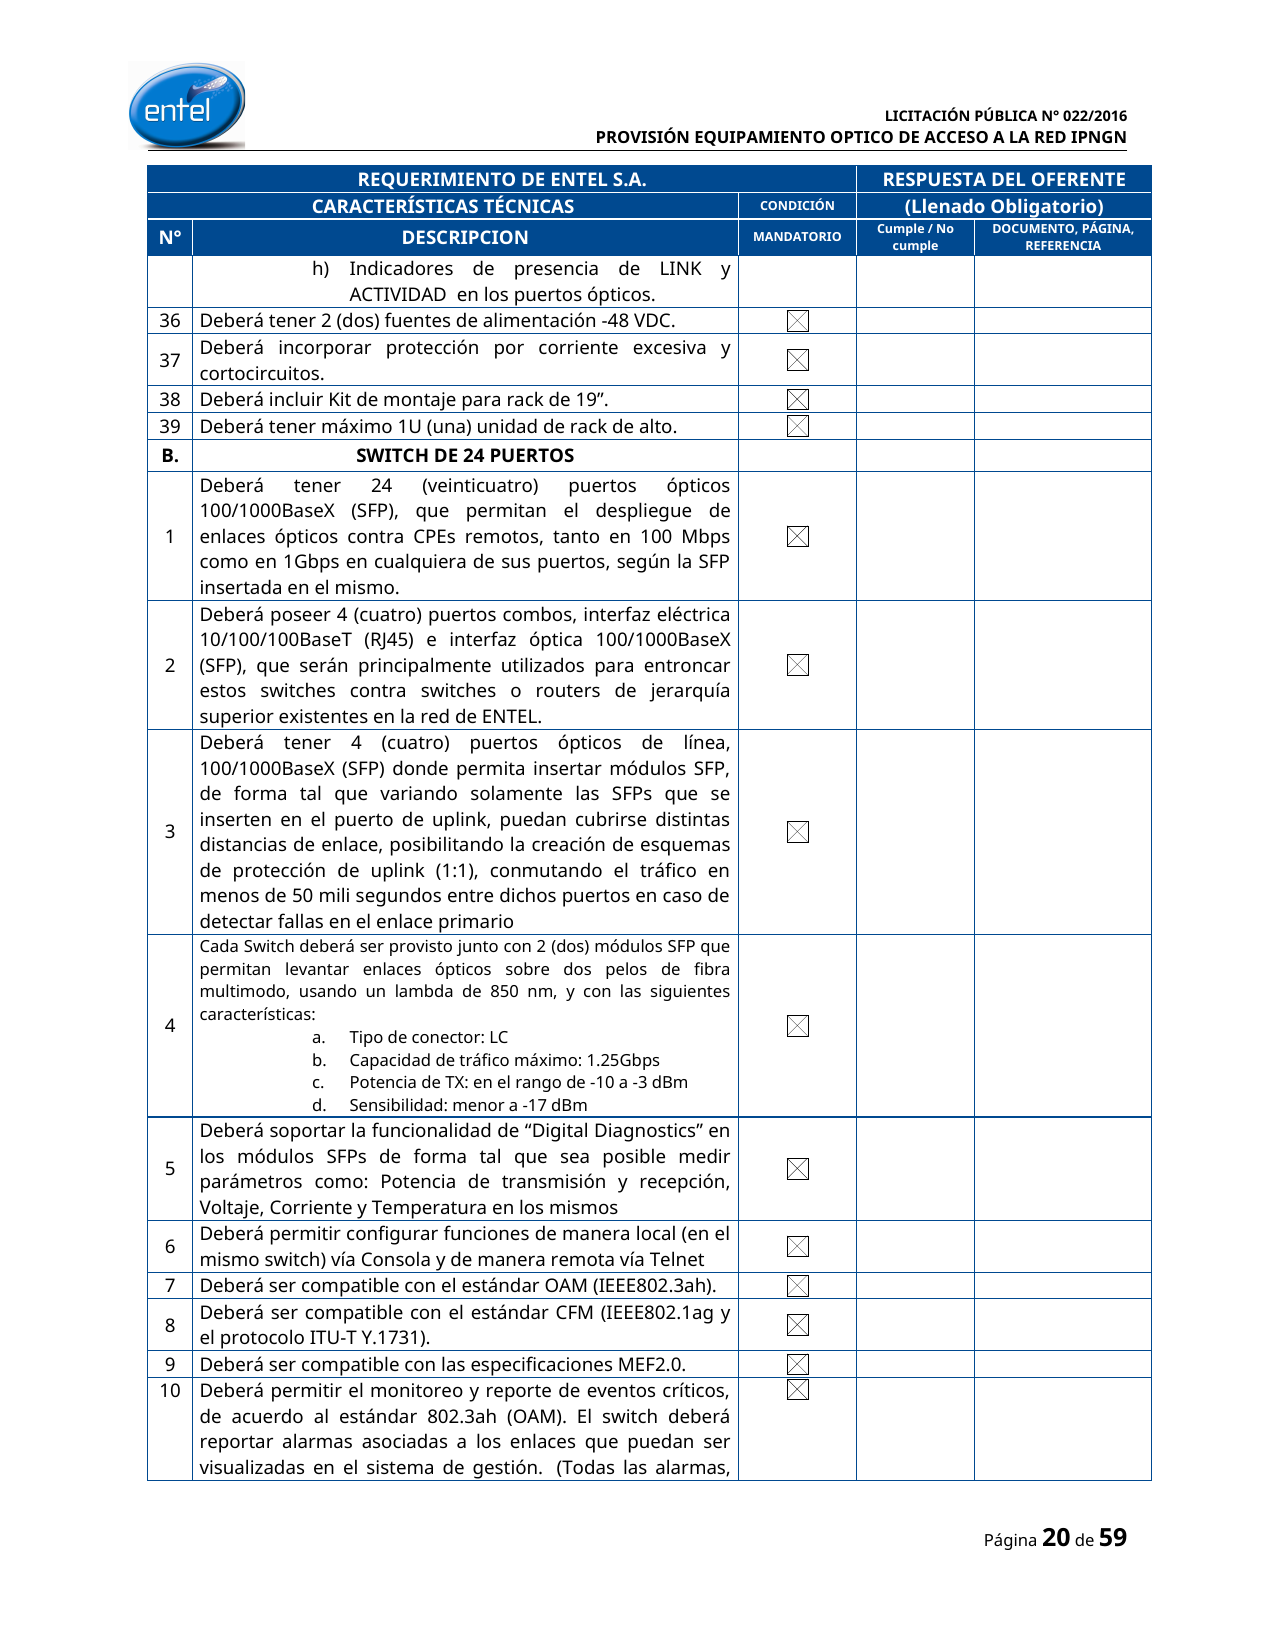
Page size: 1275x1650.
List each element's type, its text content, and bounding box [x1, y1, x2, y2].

table_cell Deberá ser compatible con el estándar CFM (IEEE802.1ag y el protocolo ITU-T Y.1731). [193, 1299, 738, 1350]
table_cell [975, 413, 1151, 438]
table_cell 3 [148, 730, 192, 934]
table_cell [739, 601, 856, 728]
table_cell 35 [148, 256, 192, 307]
table_cell Deberá tener 2 (dos) fuentes de alimentación -48 VDC. [193, 308, 738, 333]
table_cell DOCUMENTO, PÁGINA, REFERENCIA [975, 220, 1151, 255]
table_cell Deberá incorporar protección por corriente excesiva y cortocircuitos. [193, 334, 738, 385]
table_cell [739, 935, 856, 1116]
table_cell [739, 1273, 856, 1298]
table_cell CONDICIÓN [739, 193, 856, 218]
table_cell 5 [148, 1118, 192, 1219]
table_cell Deberá tener 4 (cuatro) puertos ópticos de línea, 100/1000BaseX (SFP) donde permita insertar módulos SFP, de forma tal que variando solamente las SFPs que se inserten en el puerto de uplink, puedan cubrirse distintas distancias de enlace, posibilitando la creación de esquemas de protección de uplink (1:1), conmutando el tráfico en menos de 50 mili segundos entre dichos puertos en caso de detectar fallas en el enlace primario [193, 730, 738, 934]
table_cell [857, 308, 974, 333]
table_cell B. [148, 440, 192, 471]
table_cell [857, 601, 974, 728]
table_cell [739, 1299, 856, 1350]
table_cell [975, 935, 1151, 1116]
table_cell [857, 1299, 974, 1350]
table_header RESPUESTA DEL OFERENTE [857, 166, 1151, 192]
table_cell [739, 730, 856, 934]
table_cell Deberá ser compatible con el estándar OAM (IEEE802.3ah). [193, 1273, 738, 1298]
table_cell 6 [148, 1221, 192, 1272]
table_cell [857, 935, 974, 1116]
table_cell Deberá soportar la funcionalidad de “Digital Diagnostics” en los módulos SFPs de forma tal que sea posible medir parámetros como: Potencia de transmisión y recepción, Voltaje, Corriente y Temperatura en los mismos [193, 1118, 738, 1219]
table_cell [739, 386, 856, 412]
table_cell [975, 1273, 1151, 1298]
table_cell [857, 1351, 974, 1377]
table_cell 39 [148, 413, 192, 438]
table_cell [739, 1118, 856, 1219]
table_cell MANDATORIO [739, 220, 856, 255]
table_cell [739, 1378, 856, 1480]
table_cell [857, 1221, 974, 1272]
table_cell [857, 256, 974, 307]
table_cell 36 [148, 308, 192, 333]
table_cell [739, 472, 856, 600]
table_cell [739, 308, 856, 333]
table_cell [975, 440, 1151, 471]
table_cell [975, 1299, 1151, 1350]
table_cell 10 [148, 1378, 192, 1480]
table_cell (Llenado Obligatorio) [857, 193, 1151, 218]
table_cell [975, 1221, 1151, 1272]
table_cell [739, 256, 856, 307]
table_cell 8 [148, 1299, 192, 1350]
table_cell 1 [148, 472, 192, 600]
table_cell [975, 386, 1151, 412]
table_cell [857, 1273, 974, 1298]
table_cell 4 [148, 935, 192, 1116]
table_cell [975, 730, 1151, 934]
table_cell 9 [148, 1351, 192, 1377]
table_cell [857, 386, 974, 412]
table_cell [857, 440, 974, 471]
table_cell Deberá tener máximo 1U (una) unidad de rack de alto. [193, 413, 738, 438]
table_cell [975, 1378, 1151, 1480]
table_cell DESCRIPCION [193, 220, 738, 255]
table_cell [975, 472, 1151, 600]
table_cell [975, 1351, 1151, 1377]
table_cell [739, 334, 856, 385]
table_cell Deberá poseer 4 (cuatro) puertos combos, interfaz eléctrica 10/100/100BaseT (RJ45) e interfaz óptica 100/1000BaseX (SFP), que serán principalmente utilizados para entroncar estos switches contra switches o routers de jerarquía superior existentes en la red de ENTEL. [193, 601, 738, 728]
table_cell 2 [148, 601, 192, 728]
table_cell [975, 256, 1151, 307]
table_cell [857, 1118, 974, 1219]
table_cell Deberá ser compatible con las especificaciones MEF2.0. [193, 1351, 738, 1377]
table_cell [739, 413, 856, 438]
table_cell Deberá tener 24 (veinticuatro) puertos ópticos 100/1000BaseX (SFP), que permitan el despliegue de enlaces ópticos contra CPEs remotos, tanto en 100 Mbps como en 1Gbps en cualquiera de sus puertos, según la SFP insertada en el mismo. [193, 472, 738, 600]
table_cell Deberá incluir Kit de montaje para rack de 19”. [193, 386, 738, 412]
table_cell [739, 440, 856, 471]
table_cell [739, 1351, 856, 1377]
table_cell Deberá permitir configurar funciones de manera local (en el mismo switch) vía Consola y de manera remota vía Telnet [193, 1221, 738, 1272]
table_cell Cumple / No cumple [857, 220, 974, 255]
table_cell [975, 308, 1151, 333]
table_cell SWITCH DE 24 PUERTOS [193, 440, 738, 471]
table_cell 7 [148, 1273, 192, 1298]
table_cell 38 [148, 386, 192, 412]
table_cell [975, 1118, 1151, 1219]
table_cell N° [148, 220, 192, 255]
table_cell [857, 1378, 974, 1480]
table_cell [857, 730, 974, 934]
table_cell 37 [148, 334, 192, 385]
table_cell [857, 472, 974, 600]
table_cell [857, 413, 974, 438]
picture [128, 61, 246, 150]
table_cell [975, 334, 1151, 385]
table_header REQUERIMIENTO DE ENTEL S.A. [148, 166, 856, 192]
table_cell Cada Switch deberá ser provisto junto con 2 (dos) módulos SFP que permitan levantar enlaces ópticos sobre dos pelos de fibra multimodo, usando un lambda de 850 nm, y con las siguientes características: Tipo de conector: LC Capacidad de tráfico máximo: 1.25Gbps Potencia de TX: en el rango de -10 a -3 dBm Sensibilidad: menor a -17 dBm [193, 935, 738, 1116]
table_cell CARACTERÍSTICAS TÉCNICAS [148, 193, 738, 218]
table_cell [857, 334, 974, 385]
table_cell [975, 601, 1151, 728]
table_cell [739, 1221, 856, 1272]
